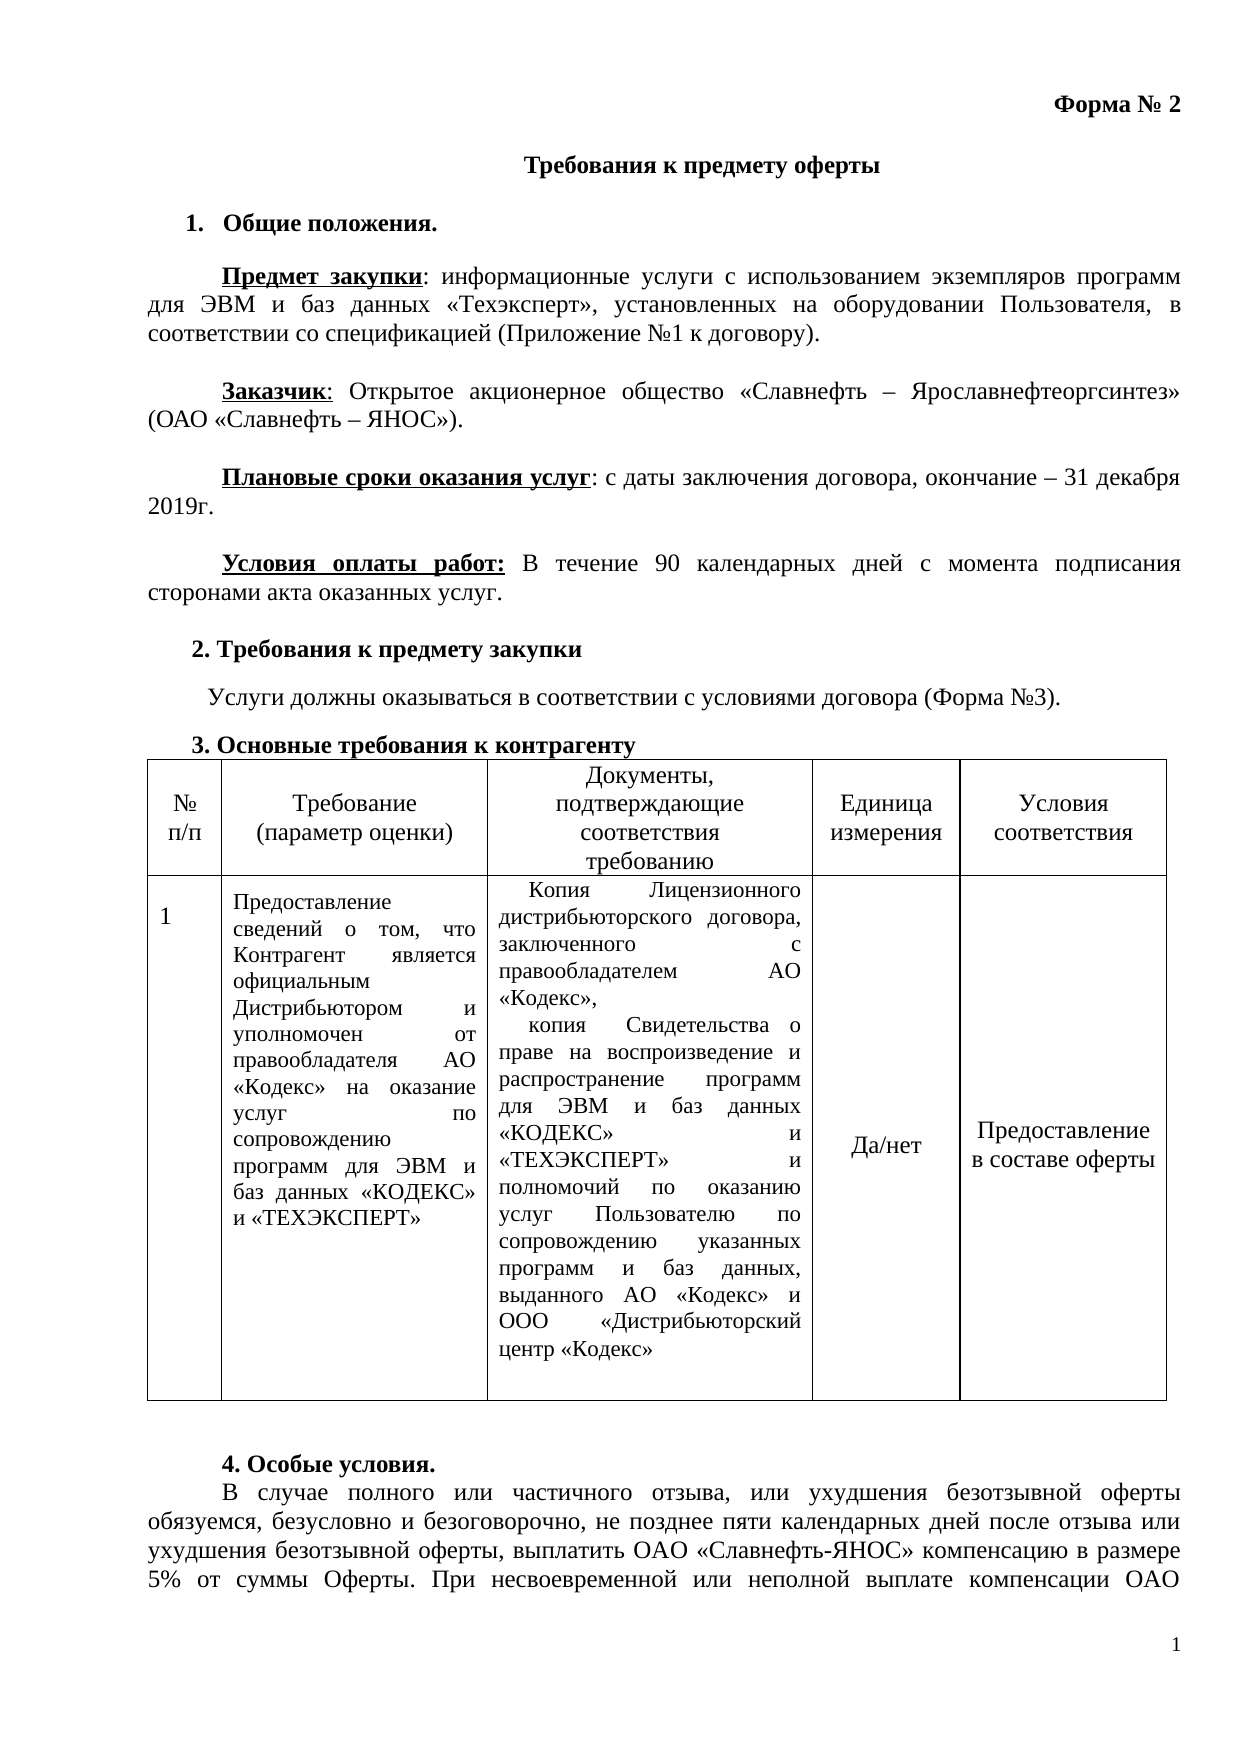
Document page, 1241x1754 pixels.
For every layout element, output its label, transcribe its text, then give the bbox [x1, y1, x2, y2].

table_cell 1 [148, 876, 221, 1400]
table_cell Предоставление сведений о том, что Контрагент является официальным Дистрибьютором и уполномочен от правообладателя АО «Кодекс» на оказание услуг по сопровождению программ для ЭВМ и баз данных «КОДЕКС» и «ТЕХЭКСПЕРТ» [222, 876, 487, 1400]
text Плановые сроки оказания услуг: с даты заключения договора, окончание – 31 декабря 2019г. [148, 462, 1181, 519]
table_cell Копия Лицензионного дистрибьюторского договора, заключенного с правообладателем АО «Кодекс», копия Свидетельства о праве на воспроизведение и распространение программ для ЭВМ и баз данных «КОДЕКС» и «ТЕХЭКСПЕРТ» и полномочий по оказанию услуг Пользователю по сопровождению указанных программ и баз данных, выданного АО «Кодекс» и ООО «Дистрибьюторский центр «Кодекс» [488, 876, 812, 1400]
table_header Условия соответствия [961, 760, 1166, 875]
table_cell Предоставление в составе оферты [961, 876, 1166, 1400]
text Предмет закупки: информационные услуги с использованием экземпляров программ для ЭВМ и баз данных «Техэксперт», установленных на оборудовании Пользователя, в соответствии со спецификацией (Приложение №1 к договору). [148, 261, 1181, 347]
table_header № п/п [148, 760, 221, 875]
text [148, 1477, 1181, 1592]
table_header Единица измерения [813, 760, 959, 875]
table_header Требование (параметр оценки) [222, 760, 487, 875]
table_cell Да/нет [813, 876, 959, 1400]
text 3. Основные требования к контрагенту [148, 730, 1181, 759]
text Форма № 2 [148, 89, 1181, 117]
text 2. Требования к предмету закупки [148, 634, 1181, 663]
list Общие положения. [185, 208, 1181, 237]
text Заказчик: Открытое акционерное общество «Славнефть – Ярославнефтеоргсинтез» (ОАО «Славнефть – ЯНОС»). [148, 376, 1181, 433]
text Требования к предмету оферты [223, 150, 1181, 179]
table_header Документы, подтверждающие соответствия требованию [488, 760, 812, 875]
text 4. Особые условия. [148, 1449, 1181, 1477]
text Условия оплаты работ: В течение 90 календарных дней с момента подписания сторонами акта оказанных услуг. [148, 548, 1181, 606]
text Услуги должны оказываться в соответствии с условиями договора (Форма №3). [148, 682, 1181, 711]
